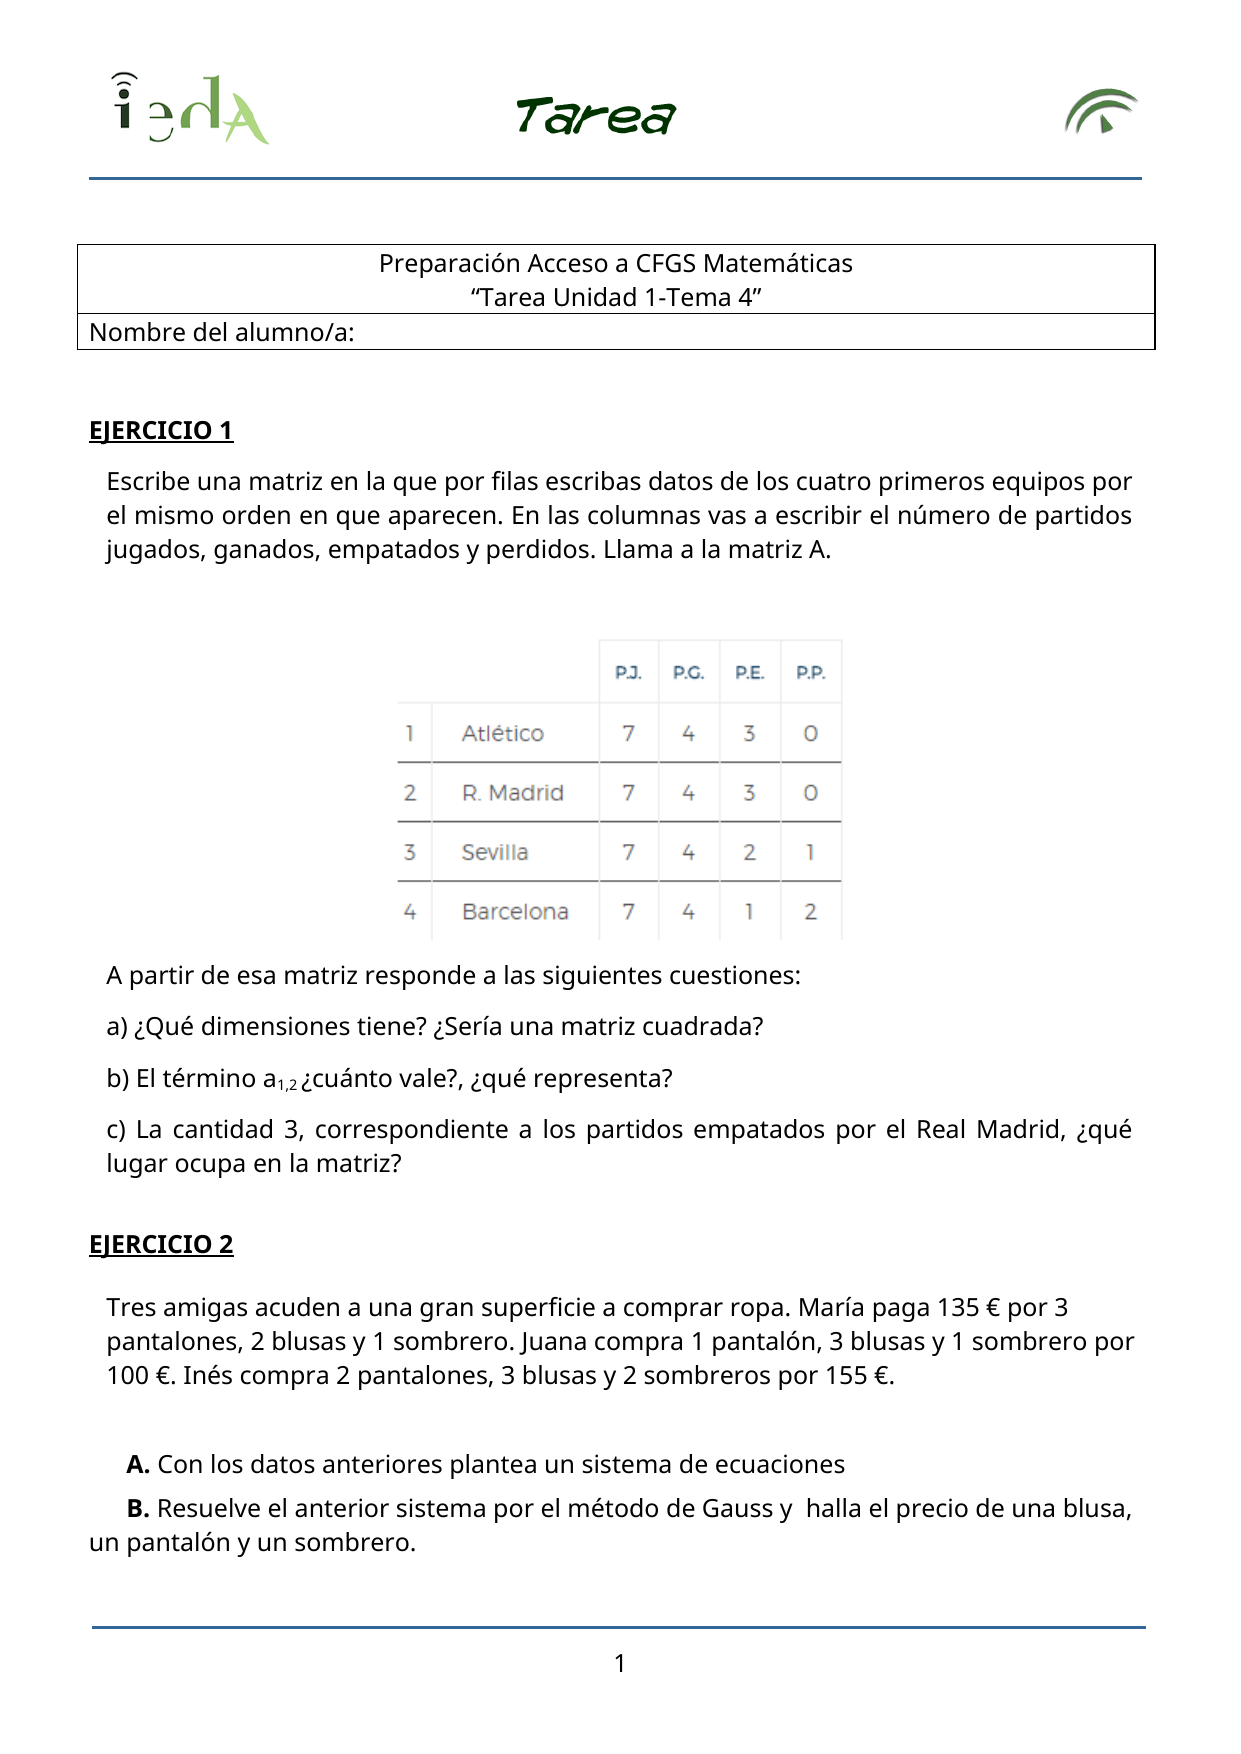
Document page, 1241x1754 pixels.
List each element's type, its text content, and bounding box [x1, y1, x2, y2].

text a) ¿Qué dimensiones tiene? ¿Sería una matriz cuadrada? [106, 1009, 1134, 1043]
text B. Resuelve el anterior sistema por el método de Gauss y halla el precio de una blusa, un pantalón y un sombrero. [89, 1491, 1152, 1559]
text EJERCICIO 2 [89, 1226, 1152, 1260]
text Escribe una matriz en la que por filas escribas datos de los cuatro primeros equipos por el mismo orden en que aparecen. En las columnas vas a escribir el número de partidos jugados, ganados, empatados y perdidos. Llama a la matriz A. [106, 464, 1134, 566]
picture [397, 635, 843, 940]
table_cell Nombre del alumno/a: [78, 314, 1154, 348]
picture [88, 70, 281, 154]
table_header Preparación Acceso a CFGS Matemáticas “Tarea Unidad 1-Tema 4” [78, 245, 1154, 313]
picture [1063, 88, 1139, 139]
text A partir de esa matriz responde a las siguientes cuestiones: [106, 957, 1134, 991]
text Tres amigas acuden a una gran superficie a comprar ropa. María paga 135 € por 3 pantalones, 2 blusas y 1 sombrero. Juana compra 1 pantalón, 3 blusas y 1 sombrero por 100 €. Inés compra 2 pantalones, 3 blusas y 2 sombreros por 155 €. [106, 1289, 1152, 1391]
text b) El término a1,2 ¿cuánto vale?, ¿qué representa? [106, 1060, 1134, 1094]
picture [501, 88, 689, 142]
text A. Con los datos anteriores plantea un sistema de ecuaciones [126, 1446, 1152, 1480]
text EJERCICIO 1 [89, 412, 1152, 446]
text c) La cantidad 3, correspondiente a los partidos empatados por el Real Madrid, ¿qué lugar ocupa en la matriz? [106, 1112, 1134, 1180]
